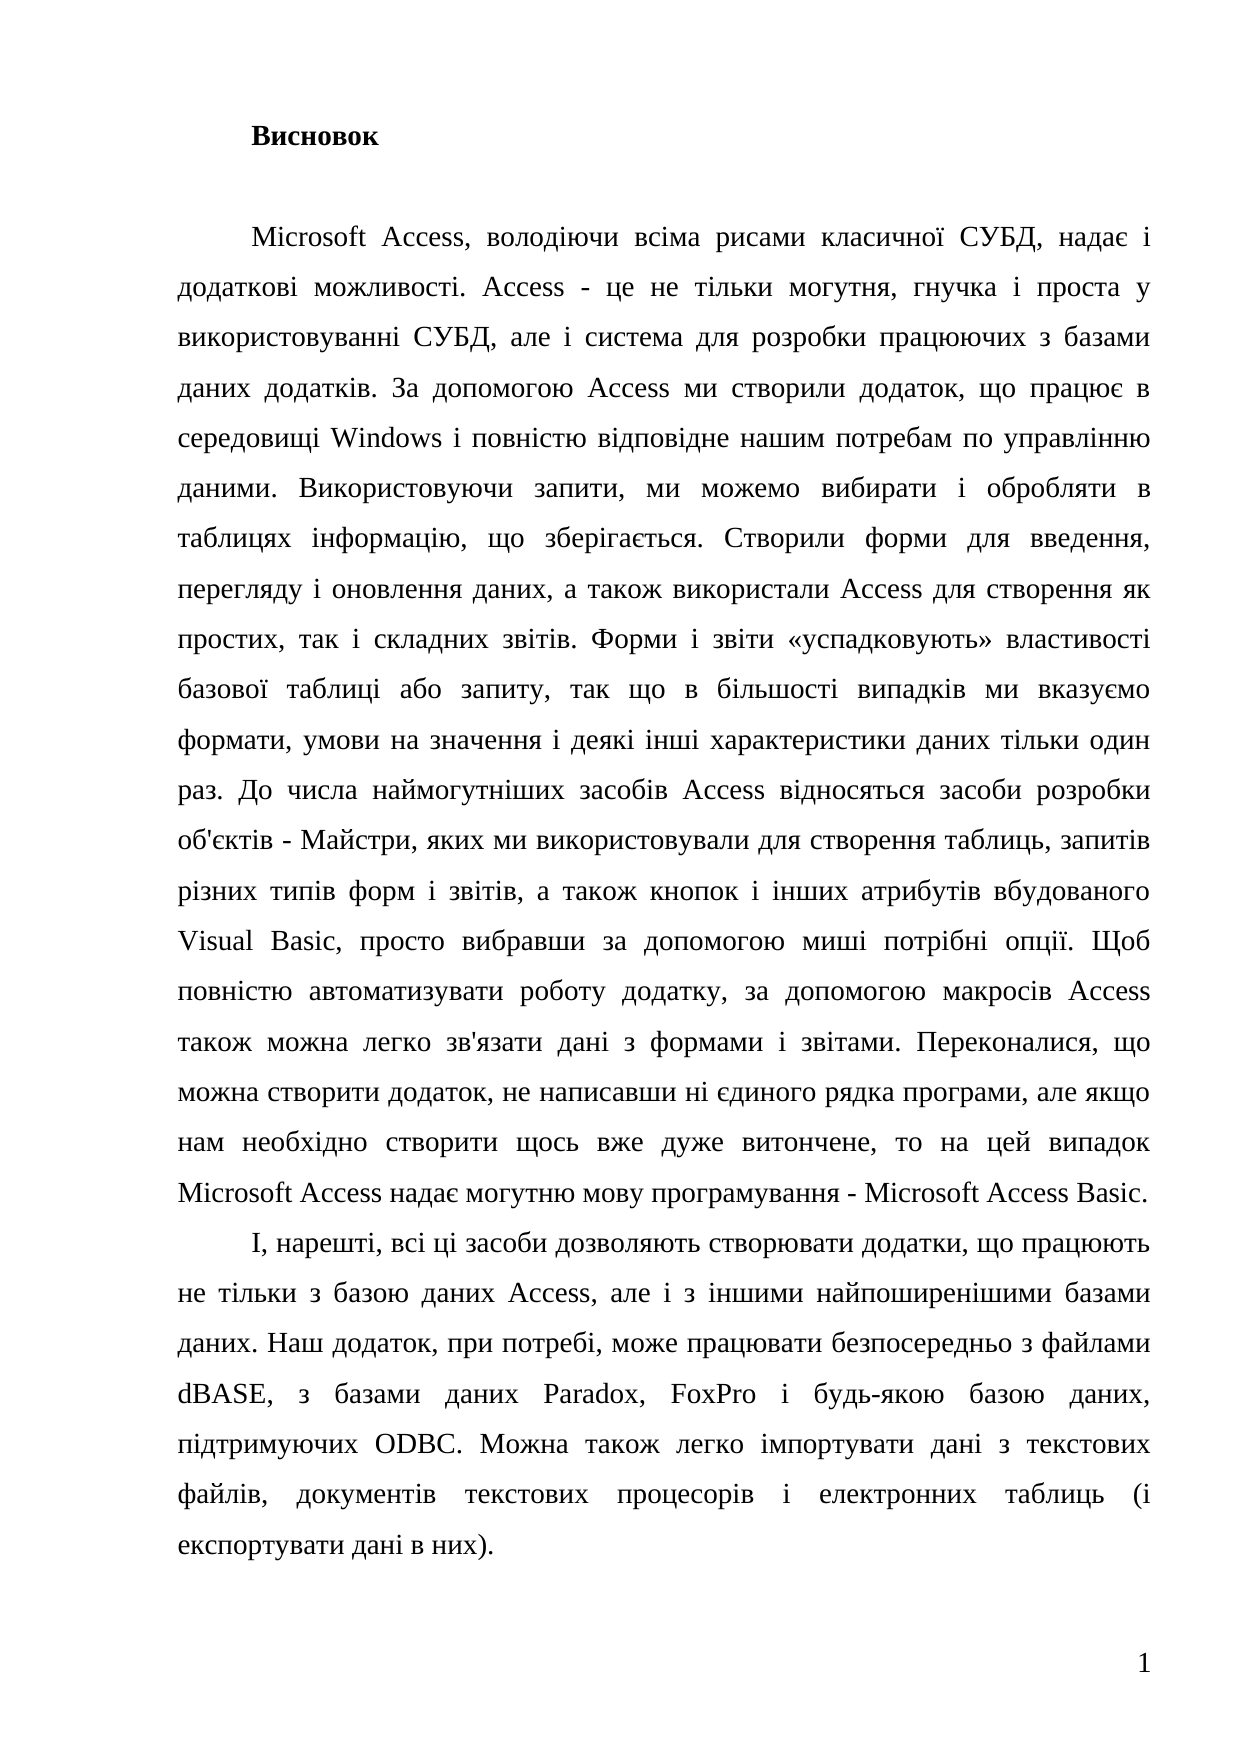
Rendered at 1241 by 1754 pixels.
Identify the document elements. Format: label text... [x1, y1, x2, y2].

text І, нарешті, всі ці засоби дозволяють створювати додатки, що працюють не тільки з базою даних Access, але і з іншими найпоширенішими базами даних. Наш додаток, при потребі, може працювати безпосередньо з файлами dBASE, з базами даних Раrаdох, FохРrо і будь-якою базою даних, підтримуючих ОDВС. Можна також легко імпортувати дані з текстових файлів, документів текстових процесорів і електронних таблиць (і експортувати дані в них). [177, 1225, 1152, 1560]
text Microsoft Access, володіючи всіма рисами класичної СУБД, надає і додаткові можливості. Access - це не тільки могутня, гнучка і проста у використовуванні СУБД, але і система для розробки працюючих з базами даних додатків. За допомогою Access ми створили додаток, що працює в середовищі Windows і повністю відповідне нашим потребам по управлінню даними. Використовуючи запити, ми можемо вибирати і обробляти в таблицях інформацію, що зберігається. Створили форми для введення, перегляду і оновлення даних, а також використали Access для створення як простих, так і складних звітів. Форми і звіти «успадковують» властивості базової таблиці або запиту, так що в більшості випадків ми вказуємо формати, умови на значення і деякі інші характеристики даних тільки один раз. До числа наймогутніших засобів Access відносяться засоби розробки об'єктів - Майстри, яких ми використовували для створення таблиць, запитів різних типів форм і звітів, а також кнопок і інших атрибутів вбудованого Visual Basic, просто вибравши за допомогою миші потрібні опції. Щоб повністю автоматизувати роботу додатку, за допомогою макросів Access також можна легко зв'язати дані з формами і звітами. Переконалися, що можна створити додаток, не написавши ні єдиного рядка програми, але якщо нам необхідно створити щось вже дуже витончене, то на цей випадок Microsoft Access надає могутню мову програмування - Microsoft Access Basic. [177, 219, 1152, 1208]
text Висновок [177, 118, 1152, 152]
